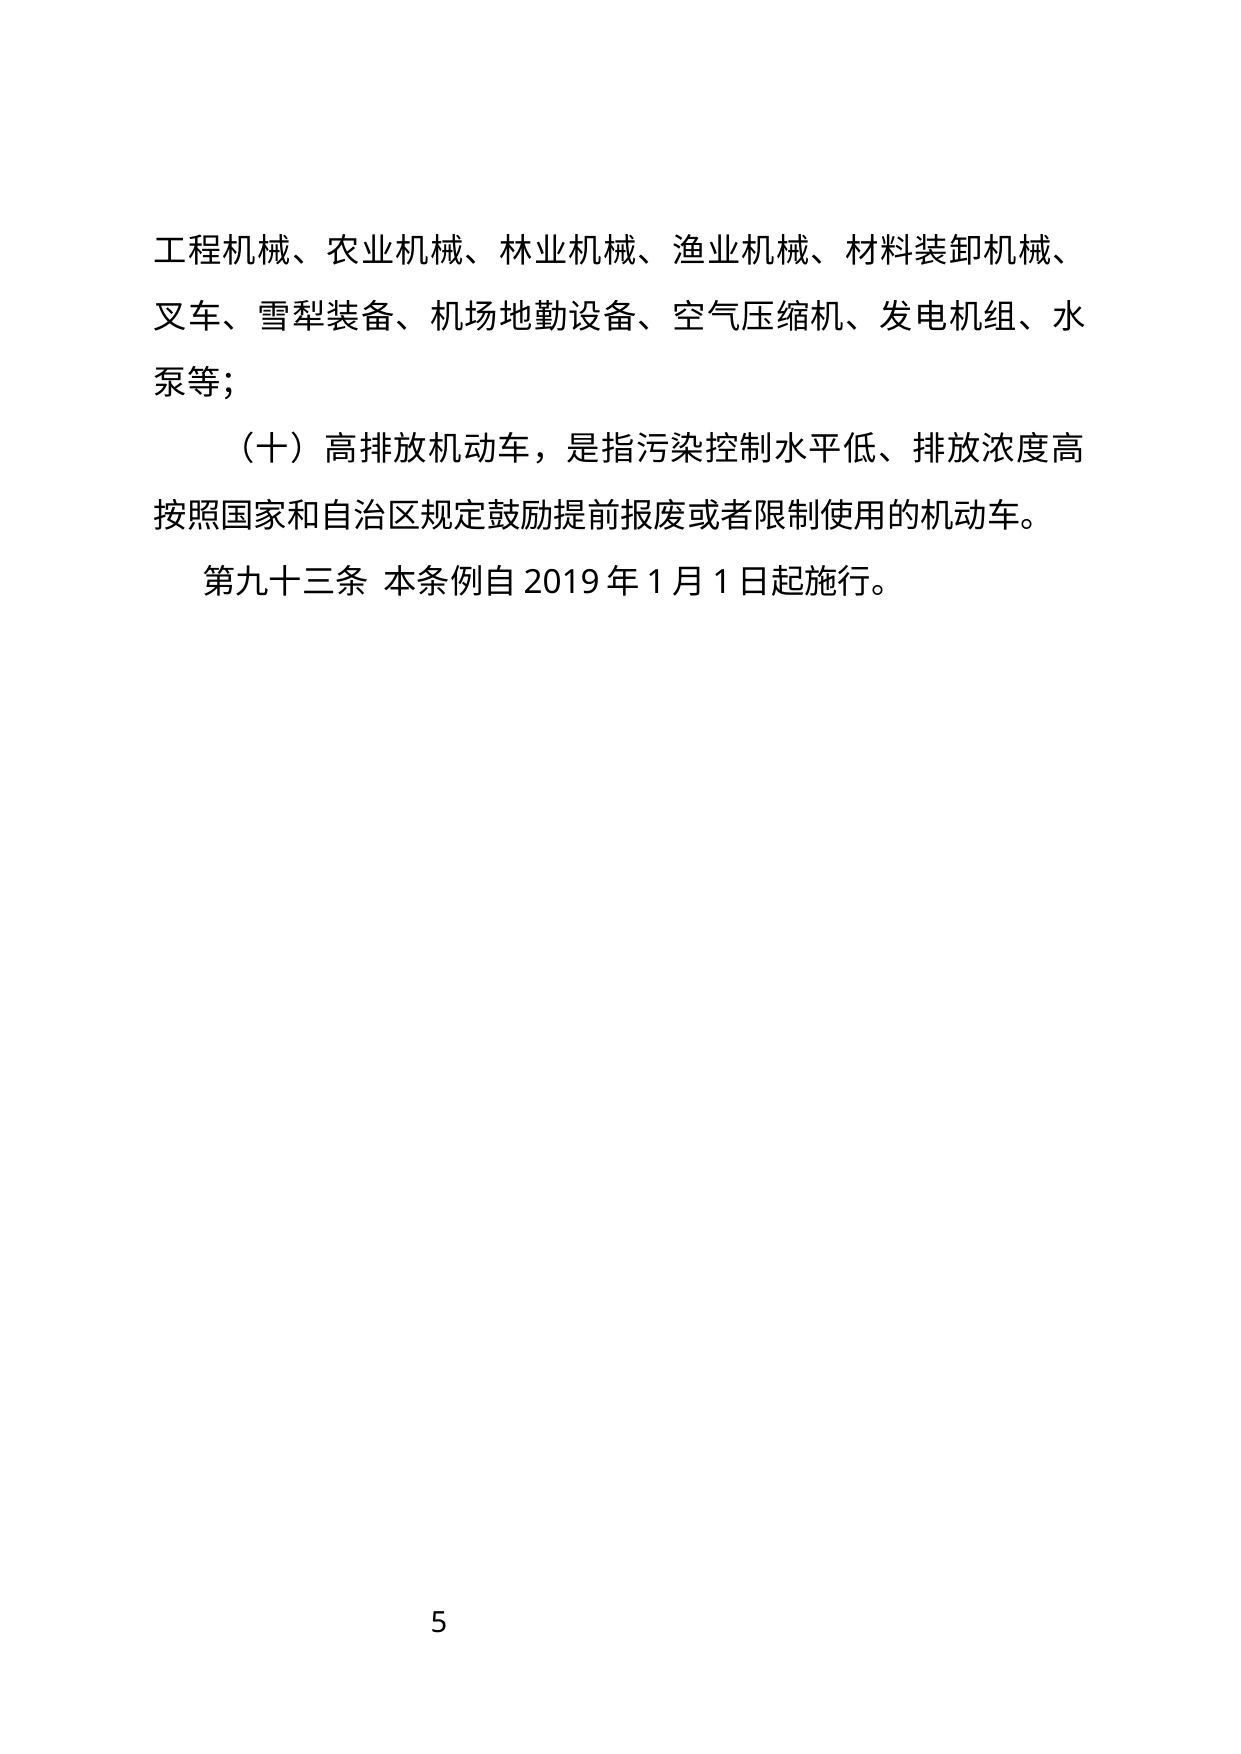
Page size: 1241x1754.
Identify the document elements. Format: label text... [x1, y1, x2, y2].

text （十）高排放机动车，是指污染控制水平低、排放浓度高，按照国家和自治区规定鼓励提前报废或者限制使用的机动车。 [153, 413, 1087, 546]
text 第九十三条 本条例自2019年1月1日起施行。 [153, 546, 1087, 612]
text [153, 214, 1087, 413]
